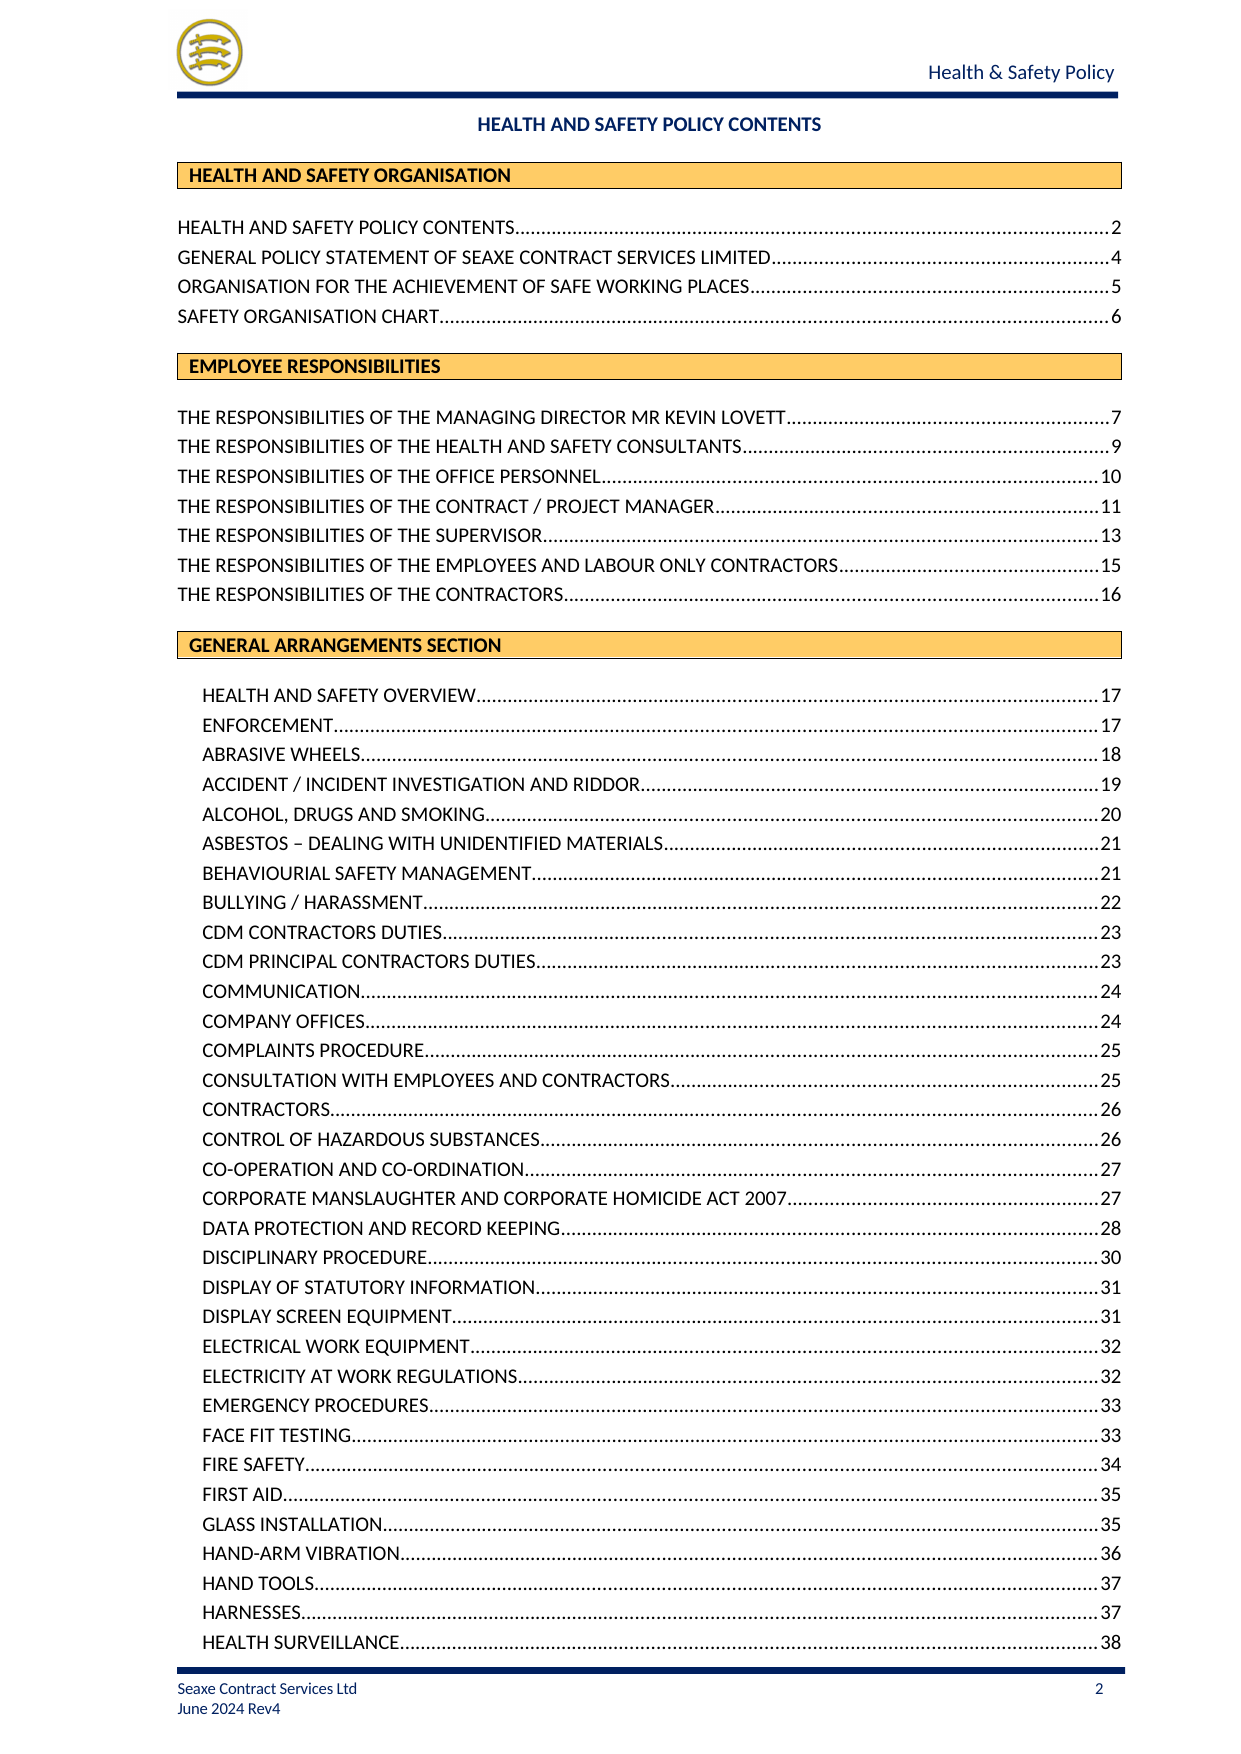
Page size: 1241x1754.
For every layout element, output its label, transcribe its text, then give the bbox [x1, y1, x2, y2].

text HAND-ARM VIBRATION 36 [202, 1540, 1122, 1566]
text COMMUNICATION 24 [202, 978, 1122, 1004]
text FACE FIT TESTING 33 [202, 1422, 1122, 1447]
table_header GENERAL ARRANGEMENTS SECTION [178, 632, 1121, 657]
text THE RESPONSIBILITIES OF THE OFFICE PERSONNEL 10 [177, 463, 1122, 489]
text GLASS INSTALLATION 35 [202, 1511, 1122, 1536]
picture [168, 9, 248, 90]
text FIRE SAFETY 34 [202, 1452, 1122, 1477]
text SAFETY ORGANISATION CHART 6 [177, 303, 1122, 329]
text COMPLAINTS PROCEDURE 25 [202, 1037, 1122, 1063]
text THE RESPONSIBILITIES OF THE EMPLOYEES AND LABOUR ONLY CONTRACTORS 15 [177, 552, 1122, 577]
text DISCIPLINARY PROCEDURE 30 [202, 1244, 1122, 1270]
text BEHAVIOURIAL SAFETY MANAGEMENT 21 [202, 860, 1122, 885]
text DATA PROTECTION AND RECORD KEEPING 28 [202, 1215, 1122, 1240]
text CONTROL OF HAZARDOUS SUBSTANCES 26 [202, 1126, 1122, 1152]
text THE RESPONSIBILITIES OF THE CONTRACTORS 16 [177, 582, 1122, 607]
table_header HEALTH AND SAFETY ORGANISATION [178, 163, 1121, 188]
text HEALTH AND SAFETY POLICY CONTENTS 2 [177, 214, 1122, 240]
text ABRASIVE WHEELS 18 [202, 742, 1122, 767]
text HEALTH AND SAFETY POLICY CONTENTS [177, 111, 1122, 136]
text HEALTH AND SAFETY OVERVIEW 17 [202, 682, 1122, 708]
text THE RESPONSIBILITIES OF THE CONTRACT / PROJECT MANAGER 11 [177, 493, 1122, 518]
text EMERGENCY PROCEDURES 33 [202, 1392, 1122, 1418]
table_header EMPLOYEE RESPONSIBILITIES [178, 354, 1121, 379]
text COMPANY OFFICES 24 [202, 1008, 1122, 1033]
text CONSULTATION WITH EMPLOYEES AND CONTRACTORS 25 [202, 1067, 1122, 1092]
text DISPLAY SCREEN EQUIPMENT 31 [202, 1304, 1122, 1329]
text THE RESPONSIBILITIES OF THE HEALTH AND SAFETY CONSULTANTS 9 [177, 434, 1122, 459]
text CDM CONTRACTORS DUTIES 23 [202, 919, 1122, 944]
text FIRST AID 35 [202, 1481, 1122, 1507]
text ACCIDENT / INCIDENT INVESTIGATION AND RIDDOR 19 [202, 771, 1122, 797]
text CONTRACTORS 26 [202, 1097, 1122, 1122]
text CORPORATE MANSLAUGHTER AND CORPORATE HOMICIDE ACT 2007 27 [202, 1185, 1122, 1211]
text HARNESSES 37 [202, 1599, 1122, 1625]
text DISPLAY OF STATUTORY INFORMATION 31 [202, 1274, 1122, 1299]
text THE RESPONSIBILITIES OF THE SUPERVISOR 13 [177, 522, 1122, 548]
text ELECTRICAL WORK EQUIPMENT 32 [202, 1333, 1122, 1359]
text CDM PRINCIPAL CONTRACTORS DUTIES 23 [202, 949, 1122, 974]
text ORGANISATION FOR THE ACHIEVEMENT OF SAFE WORKING PLACES 5 [177, 274, 1122, 299]
text GENERAL POLICY STATEMENT OF SEAXE CONTRACT SERVICES LIMITED 4 [177, 244, 1122, 269]
text CO-OPERATION AND CO-ORDINATION 27 [202, 1156, 1122, 1181]
text THE RESPONSIBILITIES OF THE MANAGING DIRECTOR MR KEVIN LOVETT 7 [177, 404, 1122, 429]
text BULLYING / HARASSMENT 22 [202, 889, 1122, 915]
text ALCOHOL, DRUGS AND SMOKING 20 [202, 801, 1122, 826]
text ENFORCEMENT 17 [202, 712, 1122, 737]
text HAND TOOLS 37 [202, 1570, 1122, 1595]
text ELECTRICITY AT WORK REGULATIONS 32 [202, 1363, 1122, 1388]
text ASBESTOS – DEALING WITH UNIDENTIFIED MATERIALS 21 [202, 830, 1122, 856]
text HEALTH SURVEILLANCE 38 [202, 1629, 1122, 1654]
